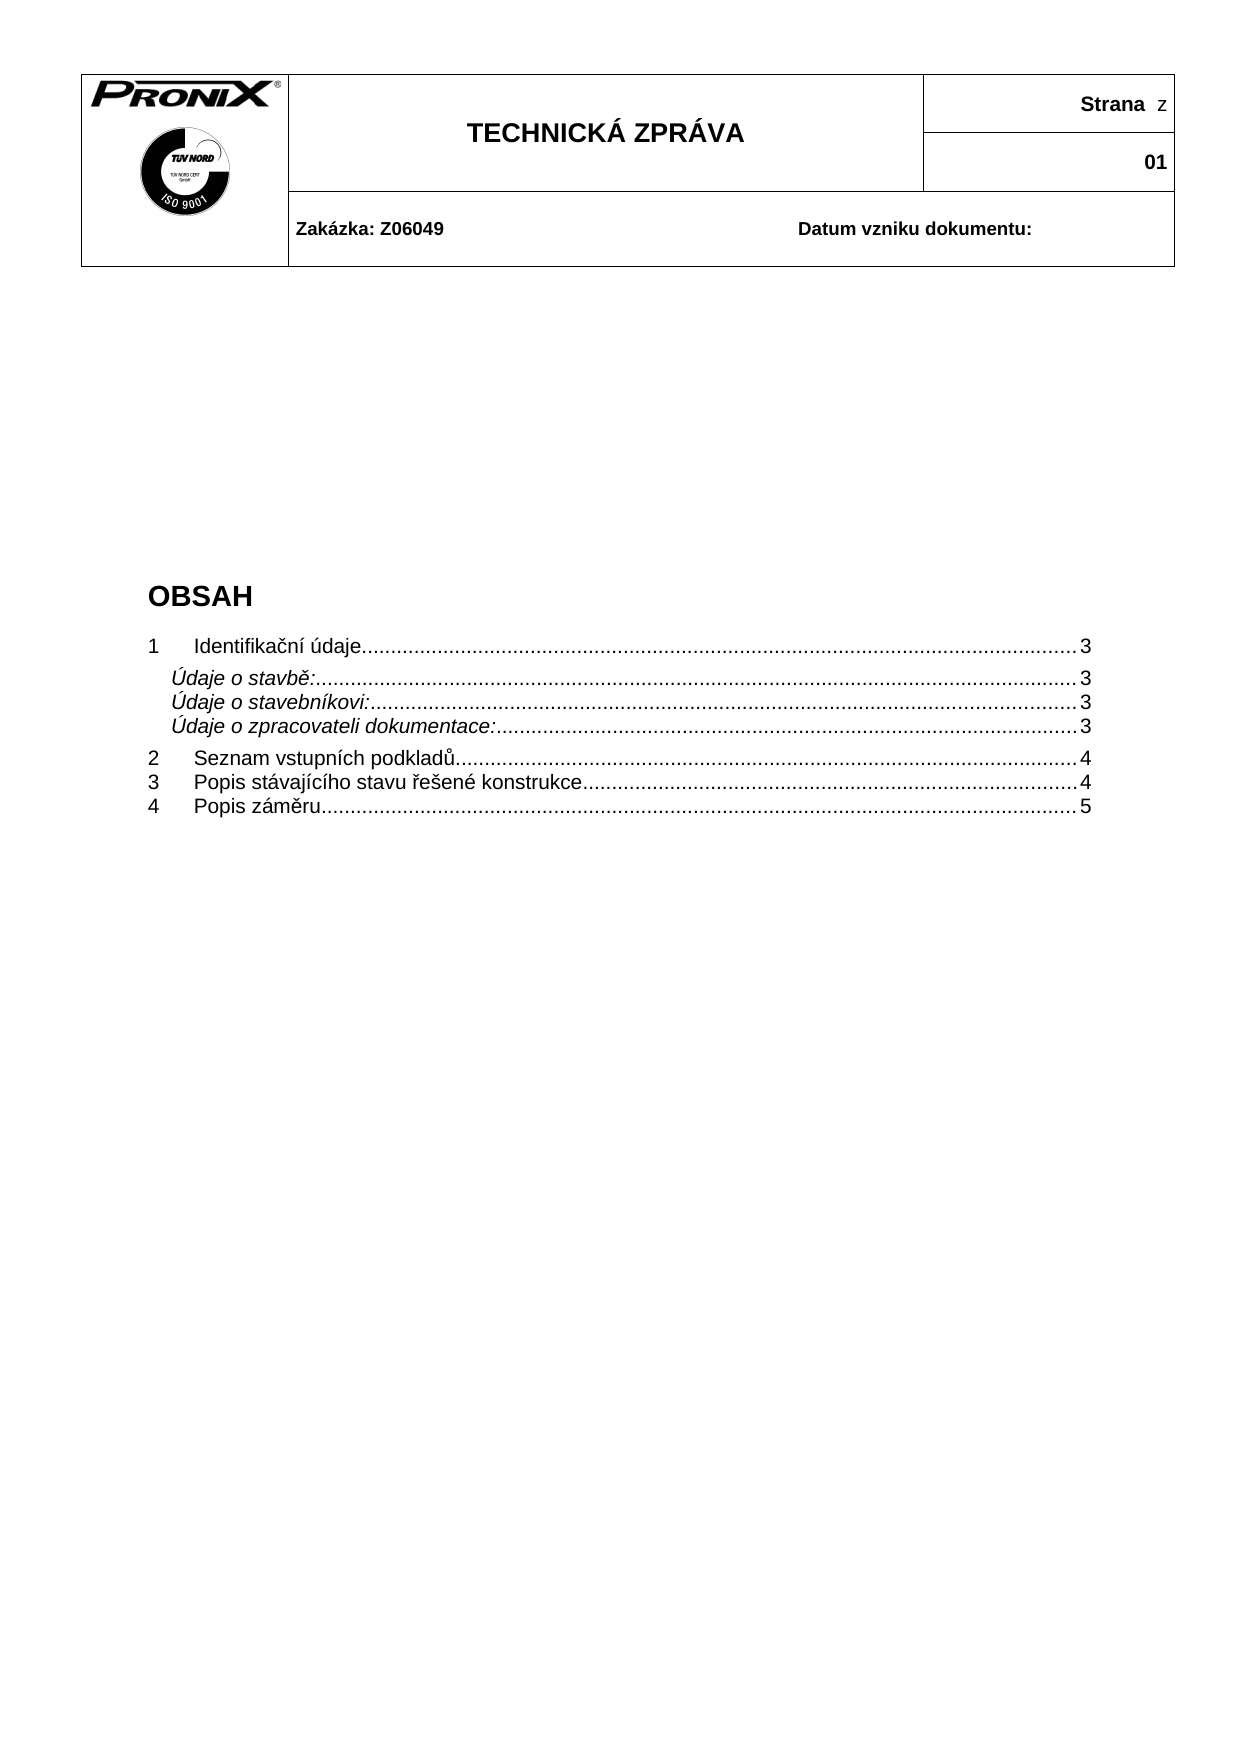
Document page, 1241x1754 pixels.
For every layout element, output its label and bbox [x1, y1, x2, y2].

picture [89, 77, 282, 109]
picture [140, 127, 230, 216]
